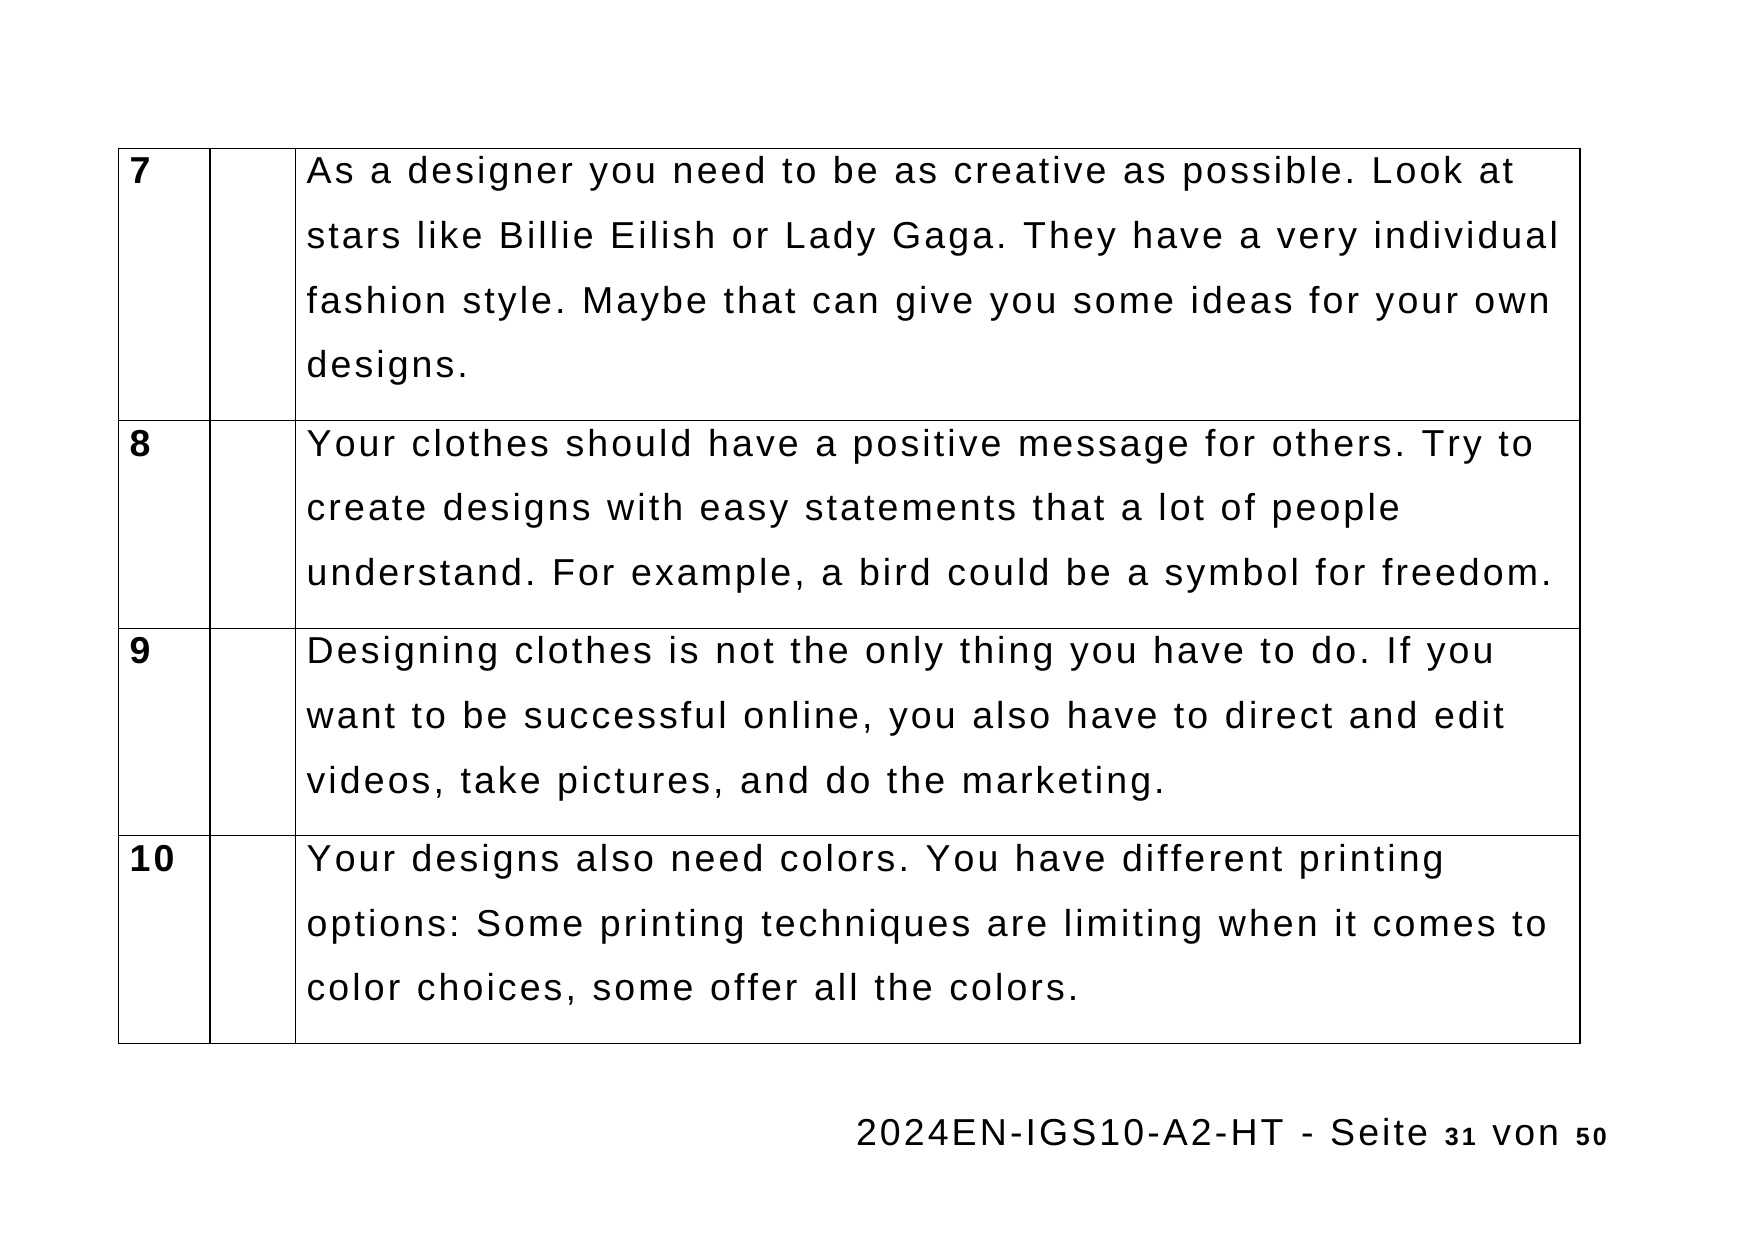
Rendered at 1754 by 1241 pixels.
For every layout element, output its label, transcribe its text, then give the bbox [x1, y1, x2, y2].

table_cell [211, 421, 295, 627]
table_cell Your designs also need colors. You have different printing options: Some printing techniques are limiting when it comes to color choices, some offer all the colors. [296, 836, 1579, 1043]
table_header 7 [119, 149, 209, 420]
table_cell Designing clothes is not the only thing you have to do. If you want to be successful online, you also have to direct and edit videos, take pictures, and do the marketing. [296, 629, 1579, 835]
table_cell 10 [119, 836, 209, 1043]
table_header As a designer you need to be as creative as possible. Look at stars like Billie Eilish or Lady Gaga. They have a very individual fashion style. Maybe that can give you some ideas for your own designs. [296, 149, 1579, 420]
table_cell Your clothes should have a positive message for others. Try to create designs with easy statements that a lot of people understand. For example, a bird could be a symbol for freedom. [296, 421, 1579, 627]
table_cell 9 [119, 629, 209, 835]
table_header [211, 149, 295, 420]
table_cell 8 [119, 421, 209, 627]
table_cell [211, 836, 295, 1043]
table_cell [211, 629, 295, 835]
